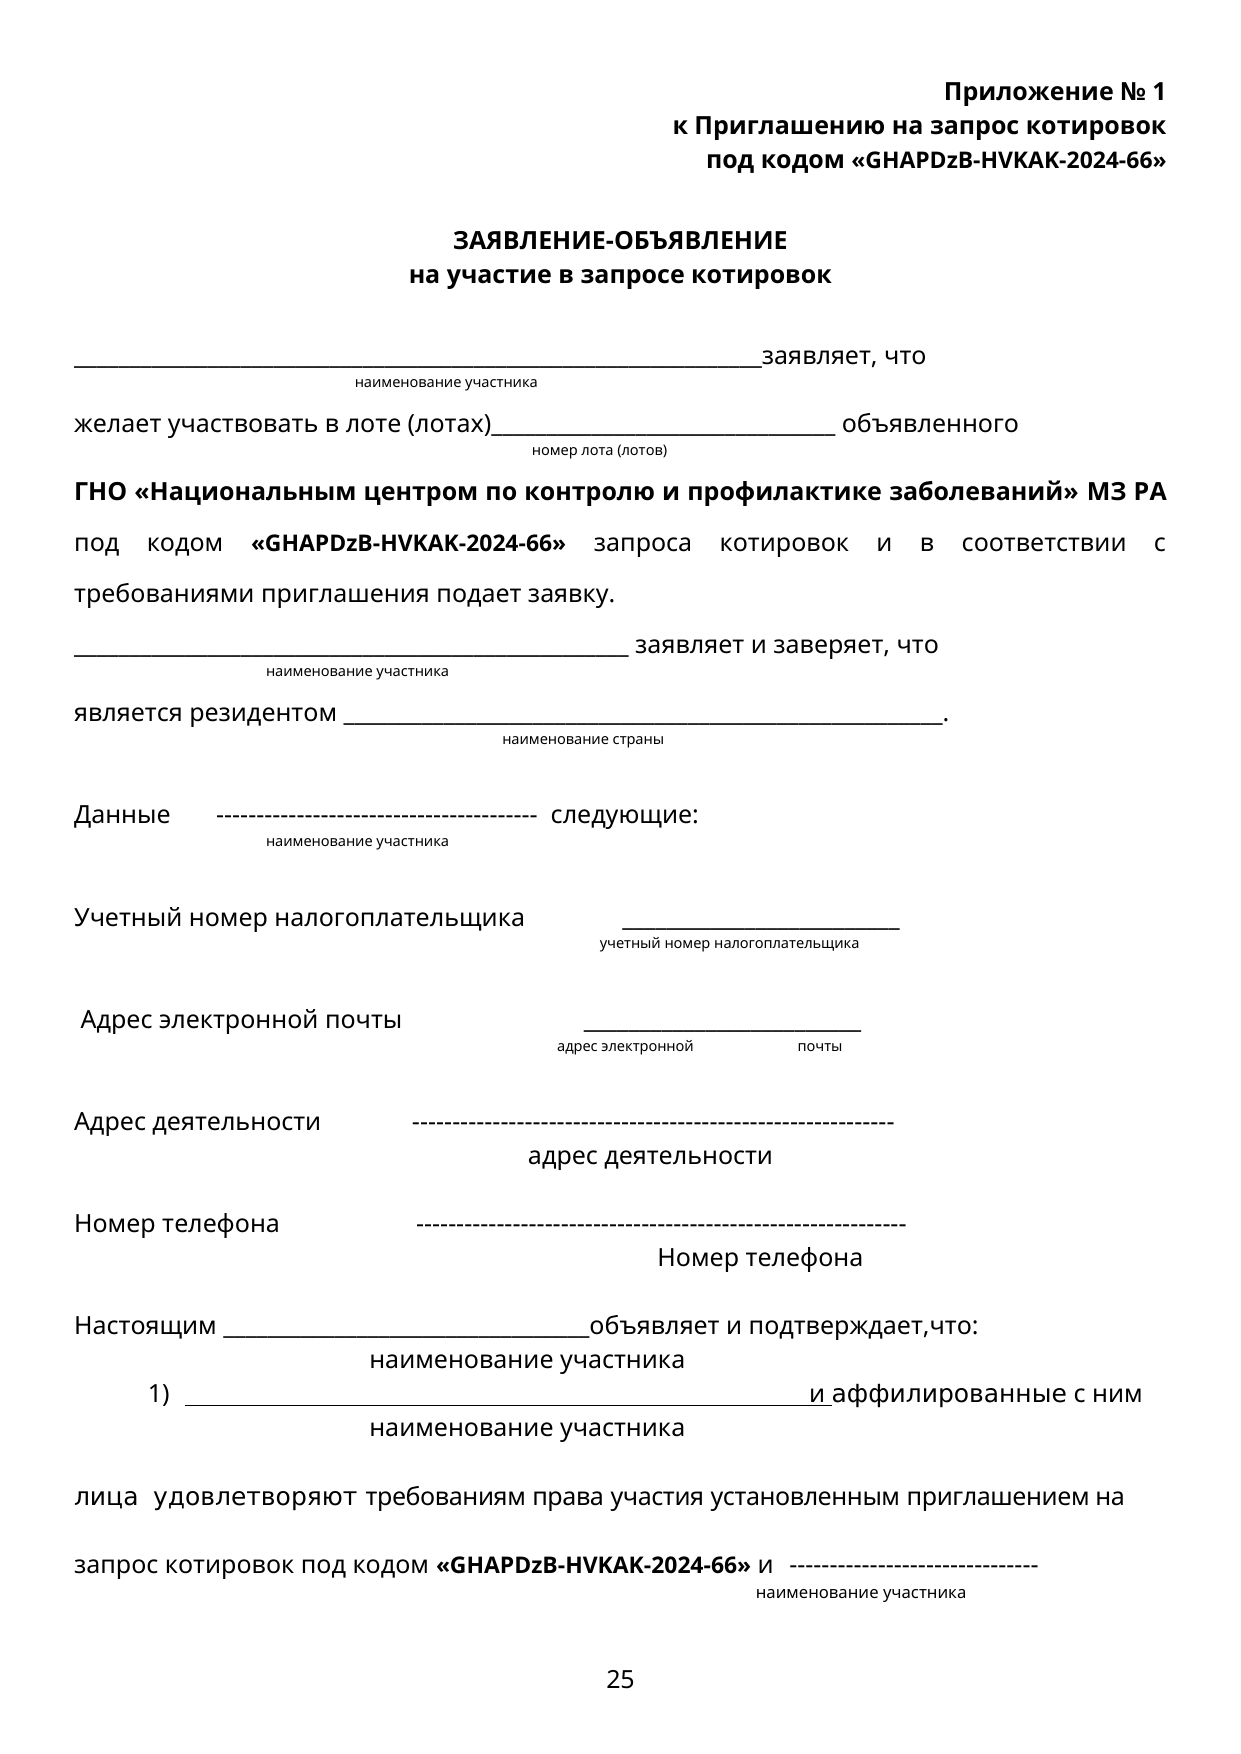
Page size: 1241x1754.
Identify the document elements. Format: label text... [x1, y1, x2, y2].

text является резидентом ______________________________________________________. [74, 695, 1167, 729]
text Адрес электронной почты _________________________ [74, 1001, 1167, 1035]
text лица удовлетворяют требованиям права участия установленным приглашением на [74, 1478, 1167, 1512]
text Данные ---------------------------------------- следующие: [74, 797, 1167, 831]
text наименование участника [369, 1410, 1167, 1444]
text к Приглашению на запрос котировок под кодом «GHAPDzB-HVKAK-2024-66» [74, 108, 1167, 176]
text адрес электронной почты [428, 1035, 1167, 1069]
text Учетный номер налогоплательщика _________________________ [74, 899, 1167, 933]
text Адрес деятельности ------------------------------------------------------------ [74, 1103, 1167, 1138]
text наименование участника [369, 1342, 1167, 1376]
text Номер телефона ------------------------------------------------------------- [74, 1206, 1167, 1240]
text желает участвовать в лоте (лотах)_______________________________ объявленного [74, 405, 1167, 439]
text ГНО «Национальным центром по контролю и профилактике заболеваний» МЗ РА под кодом «GHAPDzB-HVKAK-2024-66» запроса котировок и в соответствии с требованиями приглашения подает заявку. [74, 473, 1167, 610]
text Номер телефона [443, 1240, 1167, 1274]
text ЗАЯВЛЕНИЕ-ОБЪЯВЛЕНИЕ [74, 223, 1167, 257]
text наименование участника [354, 371, 1167, 405]
text наименование участника [74, 1580, 1167, 1603]
text Приложение № 1 [74, 74, 1167, 108]
text номер лота (лотов) [532, 439, 1167, 473]
text наименование участника [266, 831, 1167, 865]
text наименование участника [266, 661, 1167, 695]
text наименование страны [502, 729, 1167, 763]
text __________________________________________________ заявляет и заверяет, что [74, 627, 1167, 661]
subtitle на участие в запросе котировок [74, 257, 1167, 291]
text 1) и аффилированные с ним [74, 1376, 1167, 1410]
text запрос котировок под кодом «GHAPDzB-HVKAK-2024-66» и ------------------------------- [74, 1546, 1167, 1580]
text учетный номер налогоплательщика [502, 933, 1167, 967]
text Настоящим _________________________________объявляет и подтверждает,что: [74, 1308, 1167, 1342]
text ______________________________________________________________заявляет, что [74, 337, 1167, 371]
text адрес деятельности [74, 1138, 1167, 1172]
